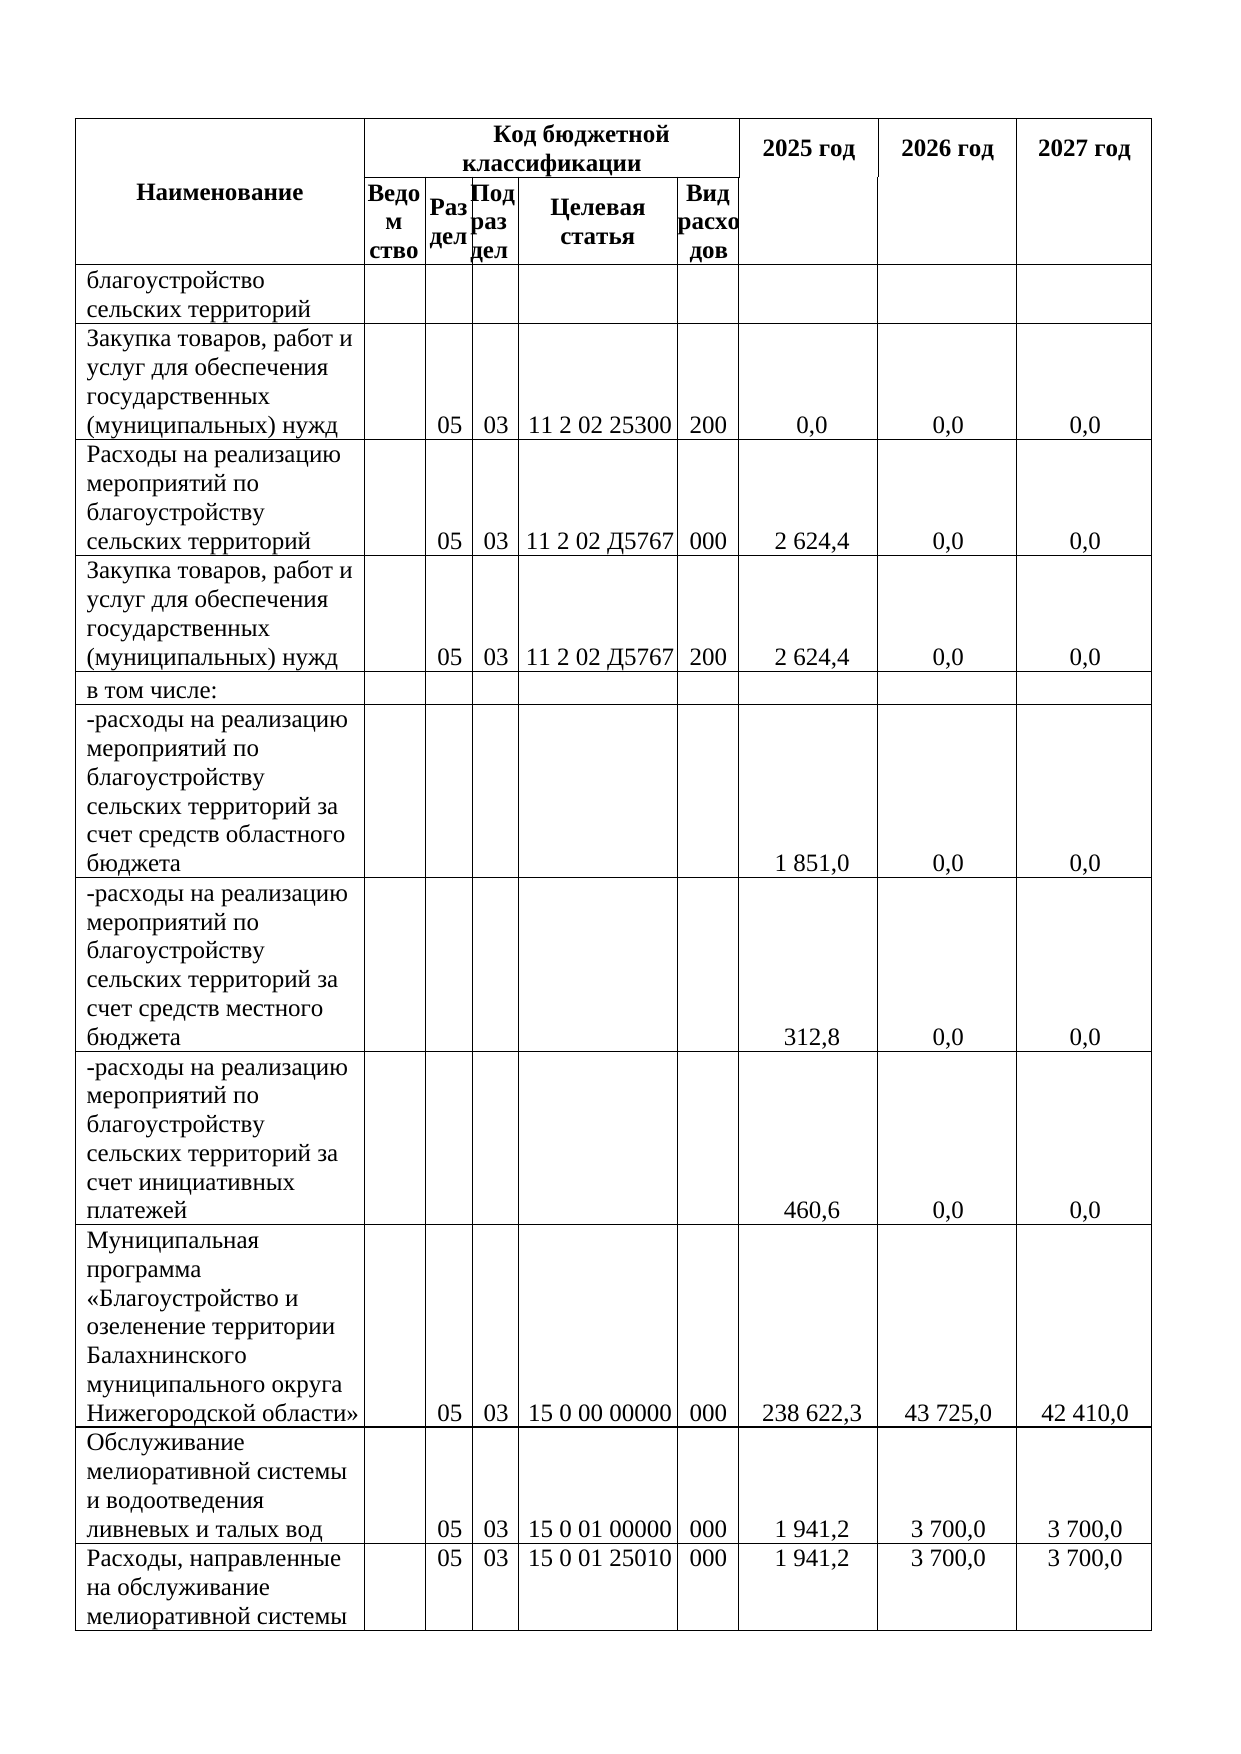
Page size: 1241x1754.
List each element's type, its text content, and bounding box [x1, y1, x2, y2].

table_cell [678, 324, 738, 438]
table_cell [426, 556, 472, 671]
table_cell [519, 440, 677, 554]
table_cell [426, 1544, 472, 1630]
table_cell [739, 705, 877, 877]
table_header Наименование [76, 119, 364, 264]
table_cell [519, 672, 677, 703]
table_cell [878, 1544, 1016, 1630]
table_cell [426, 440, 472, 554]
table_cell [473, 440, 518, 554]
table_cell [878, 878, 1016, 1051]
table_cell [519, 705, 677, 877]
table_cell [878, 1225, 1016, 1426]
table_cell Целевая статья [519, 178, 677, 264]
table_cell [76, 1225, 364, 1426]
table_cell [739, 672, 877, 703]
table_cell Под раз дел [473, 178, 518, 264]
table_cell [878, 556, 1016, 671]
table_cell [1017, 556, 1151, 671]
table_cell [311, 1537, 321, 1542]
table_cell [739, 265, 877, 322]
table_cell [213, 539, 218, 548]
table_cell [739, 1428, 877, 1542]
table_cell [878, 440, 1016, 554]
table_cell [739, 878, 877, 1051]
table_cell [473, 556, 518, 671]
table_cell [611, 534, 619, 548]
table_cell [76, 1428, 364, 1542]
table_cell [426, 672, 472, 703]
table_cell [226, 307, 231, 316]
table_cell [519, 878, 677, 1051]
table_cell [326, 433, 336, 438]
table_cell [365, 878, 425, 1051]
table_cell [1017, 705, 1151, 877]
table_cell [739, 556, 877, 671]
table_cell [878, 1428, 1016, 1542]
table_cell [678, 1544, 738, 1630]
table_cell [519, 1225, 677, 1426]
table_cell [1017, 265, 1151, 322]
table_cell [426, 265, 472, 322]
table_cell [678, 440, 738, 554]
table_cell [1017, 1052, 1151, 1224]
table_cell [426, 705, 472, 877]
table_header 2026 год [879, 119, 1016, 177]
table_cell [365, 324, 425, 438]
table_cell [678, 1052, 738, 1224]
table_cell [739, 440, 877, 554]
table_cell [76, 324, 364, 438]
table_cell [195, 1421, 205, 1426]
table_cell [878, 177, 1016, 264]
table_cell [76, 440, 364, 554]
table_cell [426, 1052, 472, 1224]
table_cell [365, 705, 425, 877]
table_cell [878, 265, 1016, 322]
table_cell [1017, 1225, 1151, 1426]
table_cell [1017, 177, 1151, 264]
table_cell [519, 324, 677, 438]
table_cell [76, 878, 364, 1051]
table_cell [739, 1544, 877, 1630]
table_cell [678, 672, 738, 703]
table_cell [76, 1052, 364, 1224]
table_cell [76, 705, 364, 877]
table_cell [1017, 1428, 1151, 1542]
table_cell Ведом ство [365, 178, 425, 264]
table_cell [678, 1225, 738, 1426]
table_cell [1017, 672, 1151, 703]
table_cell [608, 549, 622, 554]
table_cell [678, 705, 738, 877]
table_header Код бюджетной классификации [365, 119, 739, 177]
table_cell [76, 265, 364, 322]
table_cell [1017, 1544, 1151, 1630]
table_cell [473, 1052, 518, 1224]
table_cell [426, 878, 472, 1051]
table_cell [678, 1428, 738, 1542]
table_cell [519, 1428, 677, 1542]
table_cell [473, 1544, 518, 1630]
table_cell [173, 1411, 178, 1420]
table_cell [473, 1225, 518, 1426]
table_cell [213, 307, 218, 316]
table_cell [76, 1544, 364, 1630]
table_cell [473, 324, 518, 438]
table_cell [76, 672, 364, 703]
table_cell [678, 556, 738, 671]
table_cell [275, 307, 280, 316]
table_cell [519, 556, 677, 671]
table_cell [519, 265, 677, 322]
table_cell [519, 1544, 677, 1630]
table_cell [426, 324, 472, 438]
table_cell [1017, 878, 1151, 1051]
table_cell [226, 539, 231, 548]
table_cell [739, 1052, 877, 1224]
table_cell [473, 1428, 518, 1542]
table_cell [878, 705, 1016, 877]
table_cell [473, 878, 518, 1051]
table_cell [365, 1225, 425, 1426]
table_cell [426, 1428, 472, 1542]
table_cell Вид расходов [678, 178, 738, 264]
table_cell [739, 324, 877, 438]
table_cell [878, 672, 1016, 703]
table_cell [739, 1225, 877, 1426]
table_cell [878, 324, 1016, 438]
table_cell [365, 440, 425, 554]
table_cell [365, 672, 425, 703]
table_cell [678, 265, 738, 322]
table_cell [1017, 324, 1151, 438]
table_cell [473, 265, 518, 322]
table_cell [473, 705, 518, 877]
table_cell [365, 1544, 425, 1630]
table_cell [739, 177, 877, 264]
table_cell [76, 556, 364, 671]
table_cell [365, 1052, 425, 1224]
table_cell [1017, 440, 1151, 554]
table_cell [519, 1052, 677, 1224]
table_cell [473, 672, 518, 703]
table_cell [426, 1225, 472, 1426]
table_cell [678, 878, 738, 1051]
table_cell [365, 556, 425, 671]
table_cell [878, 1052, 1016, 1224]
table_header 2027 год [1017, 119, 1151, 177]
table_cell Раз дел [426, 178, 472, 264]
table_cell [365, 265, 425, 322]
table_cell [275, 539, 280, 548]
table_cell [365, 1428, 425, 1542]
table_header 2025 год [740, 119, 878, 177]
